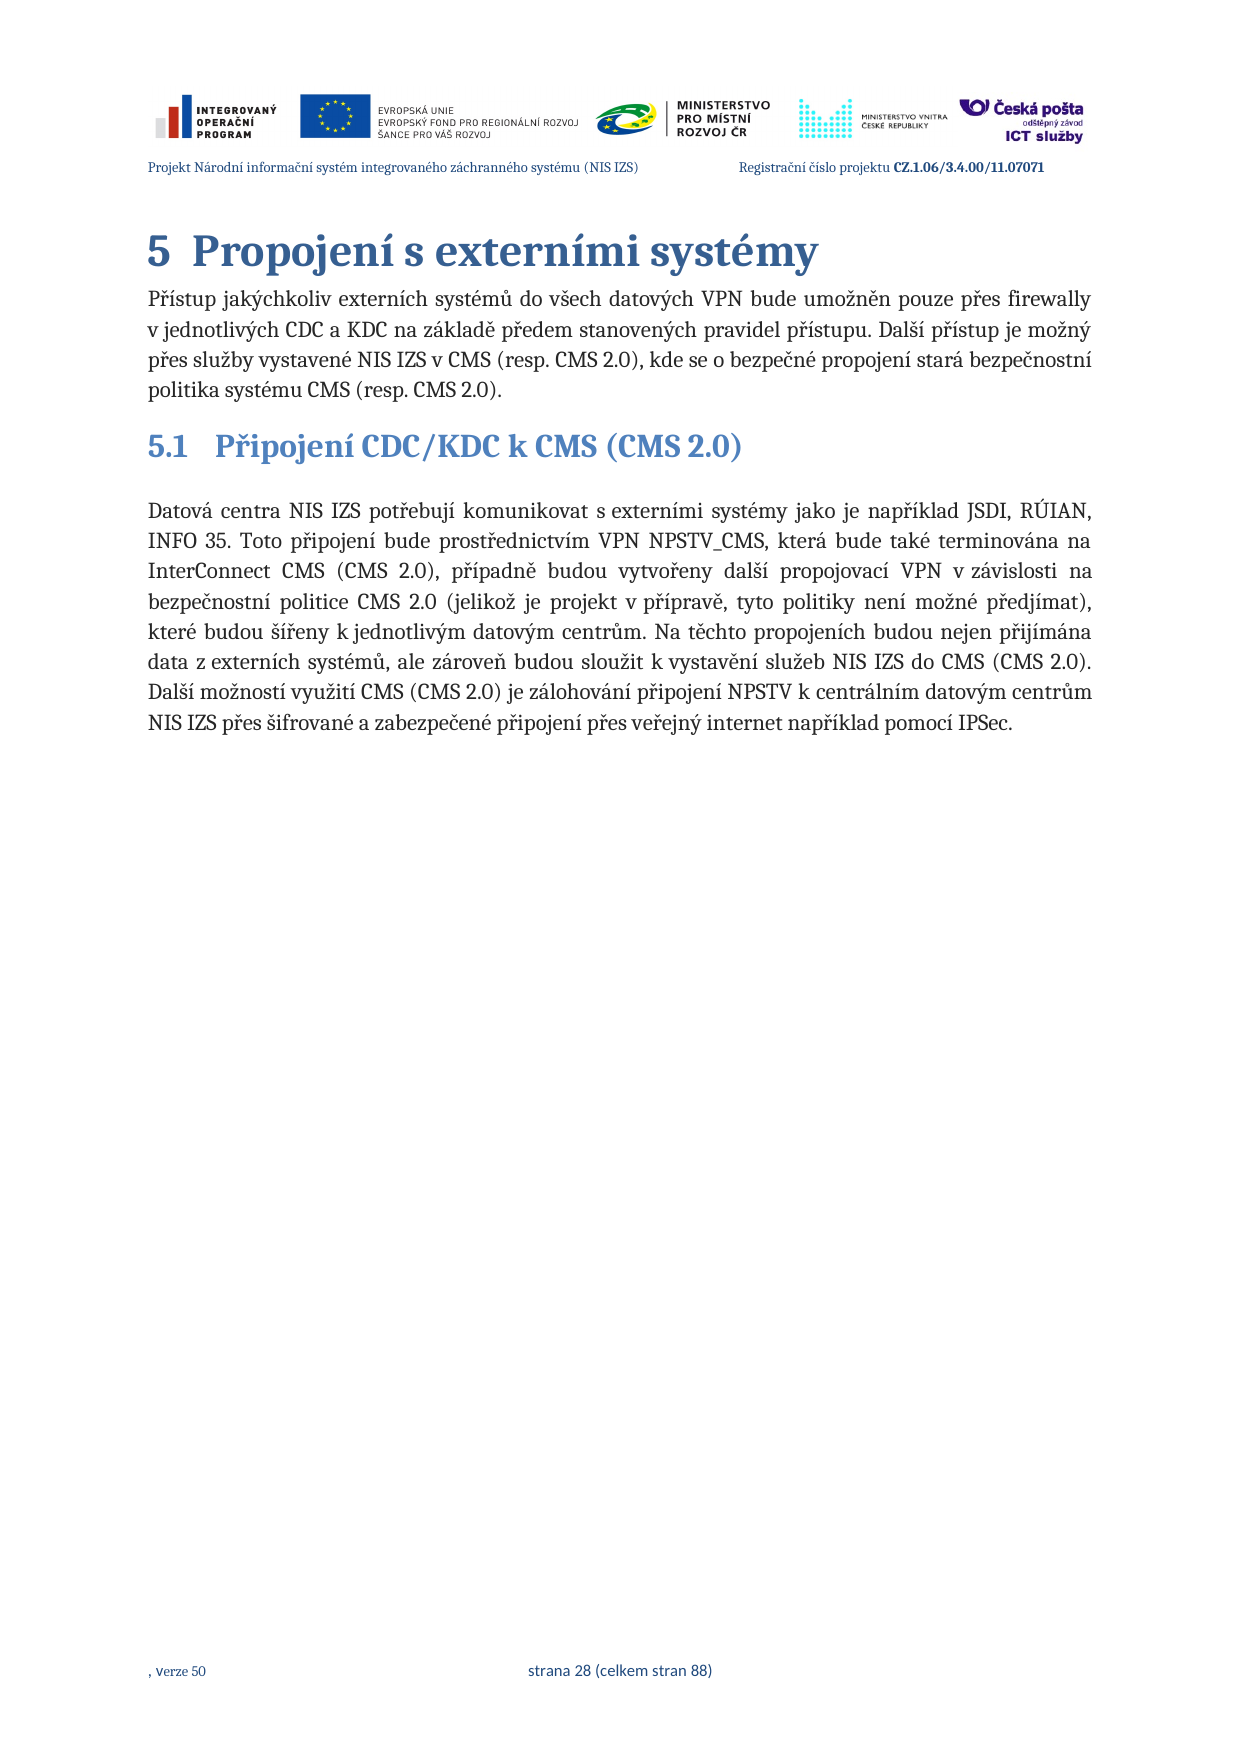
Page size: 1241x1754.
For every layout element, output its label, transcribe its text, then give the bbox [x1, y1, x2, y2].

subtitle Propojení s externími systémy [148, 226, 1092, 278]
subtitle Připojení CDC/KDC k CMS (CMS 2.0) [148, 428, 1092, 466]
text Datová centra NIS IZS potřebují komunikovat s externími systémy jako je například JSDI, RÚIAN, INFO 35. Toto připojení bude prostřednictvím VPN NPSTV_CMS, která bude také terminována na InterConnect CMS (CMS 2.0), případně budou vytvořeny další propojovací VPN v závislosti na bezpečnostní politice CMS 2.0 (jelikož je projekt v přípravě, tyto politiky není možné předjímat), které budou šířeny k jednotlivým datovým centrům. Na těchto propojeních budou nejen přijímána data z externích systémů, ale zároveň budou sloužit k vystavění služeb NIS IZS do CMS (CMS 2.0). Další možností využití CMS (CMS 2.0) je zálohování připojení NPSTV k centrálním datovým centrům NIS IZS přes šifrované a zabezpečené připojení přes veřejný internet například pomocí IPSec. [148, 498, 1092, 736]
text Přístup jakýchkoliv externích systémů do všech datových VPN bude umožněn pouze přes firewally v jednotlivých CDC a KDC na základě předem stanovených pravidel přístupu. Další přístup je možný přes služby vystavené NIS IZS v CMS (resp. CMS 2.0), kde se o bezpečné propojení stará bezpečnostní politika systému CMS (resp. CMS 2.0). [148, 286, 1092, 403]
picture [147, 86, 1091, 152]
